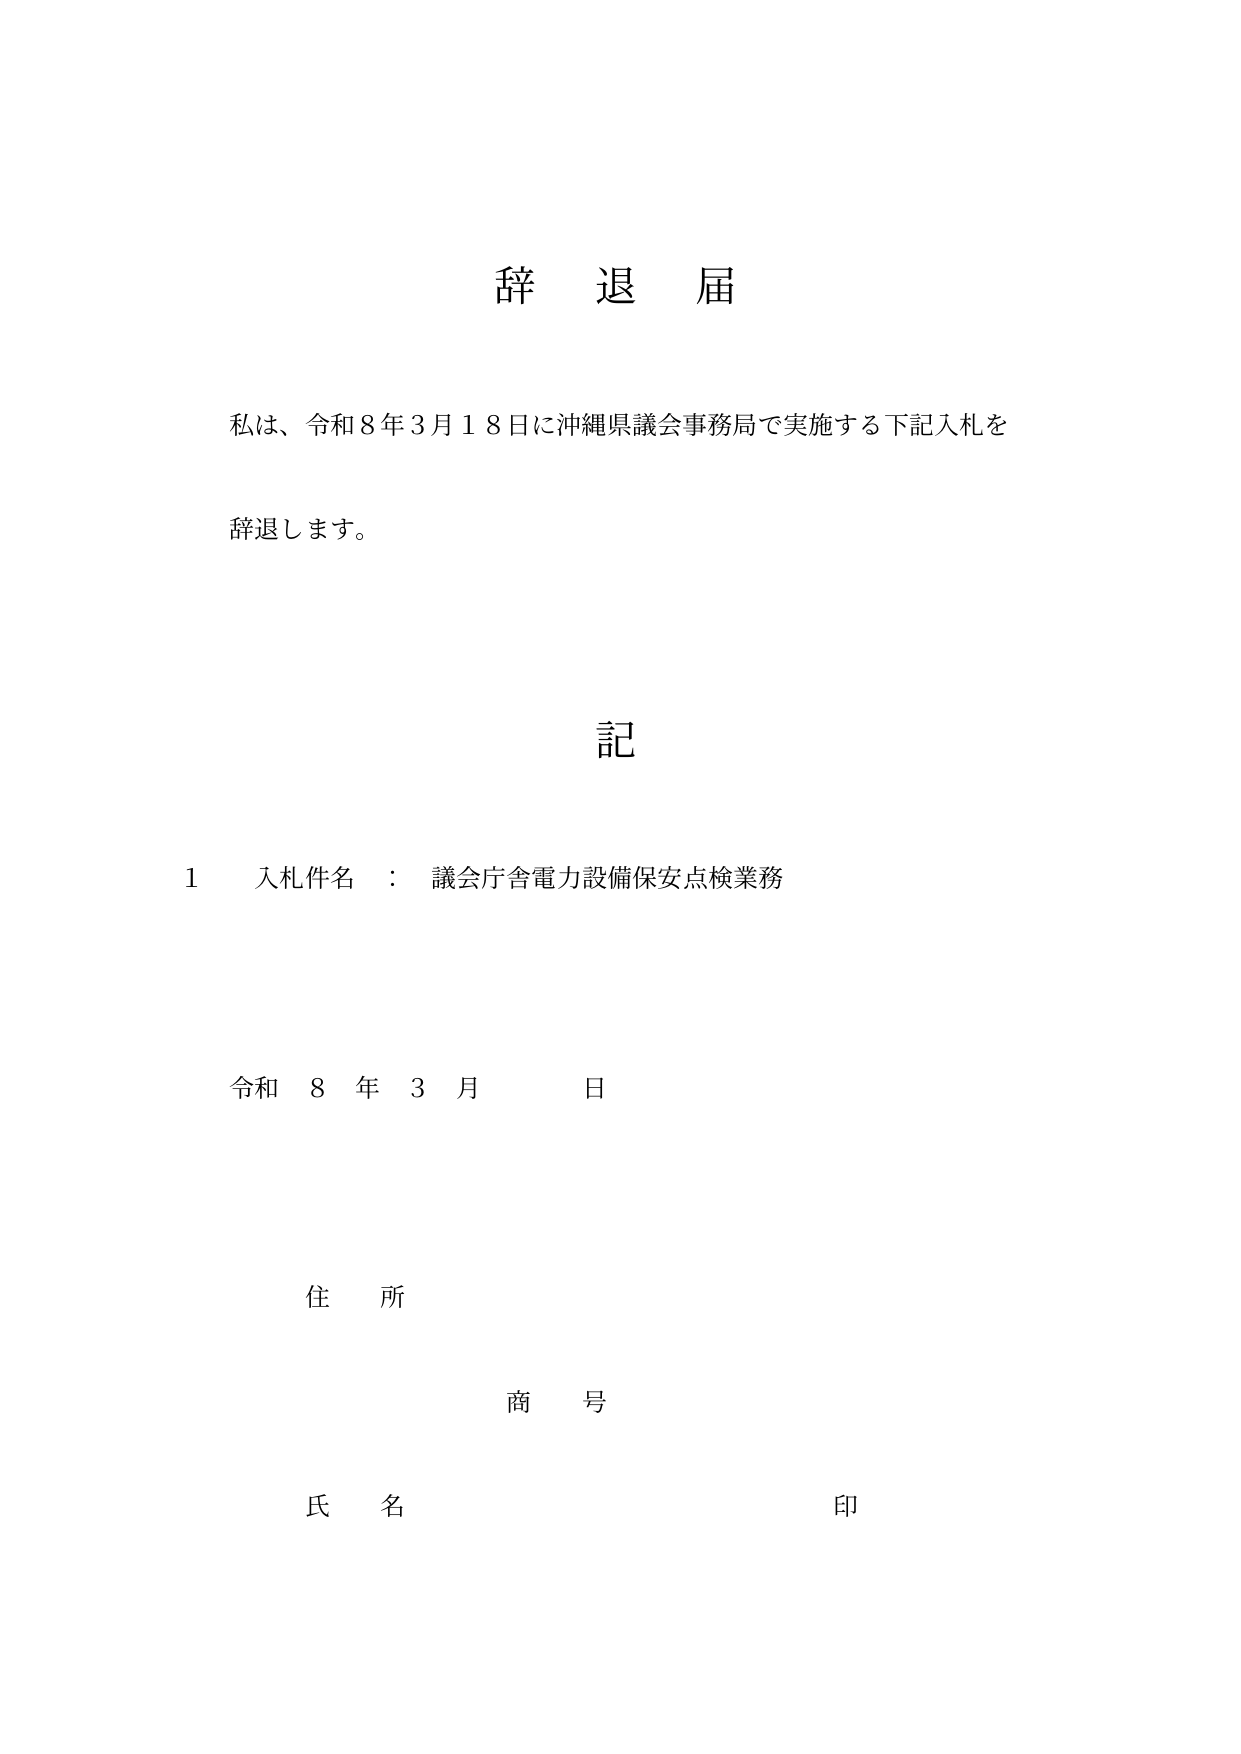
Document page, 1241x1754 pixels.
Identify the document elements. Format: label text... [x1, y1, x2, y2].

text 辞退します。 [128, 493, 1112, 563]
text 令和 ８ 年 ３ 月 日 [128, 1051, 1112, 1121]
text 記 [128, 702, 1112, 772]
text 辞 退 届 [128, 249, 1112, 319]
text １ 入札件名 ： 議会庁舎電力設備保安点検業務 [128, 842, 1112, 912]
text 氏 名 印 [128, 1470, 1112, 1540]
text 商 号 [128, 1366, 1112, 1435]
text 私は、令和８年３月１８日に沖縄県議会事務局で実施する下記入札を [128, 388, 1112, 458]
text 住 所 [128, 1261, 1112, 1331]
